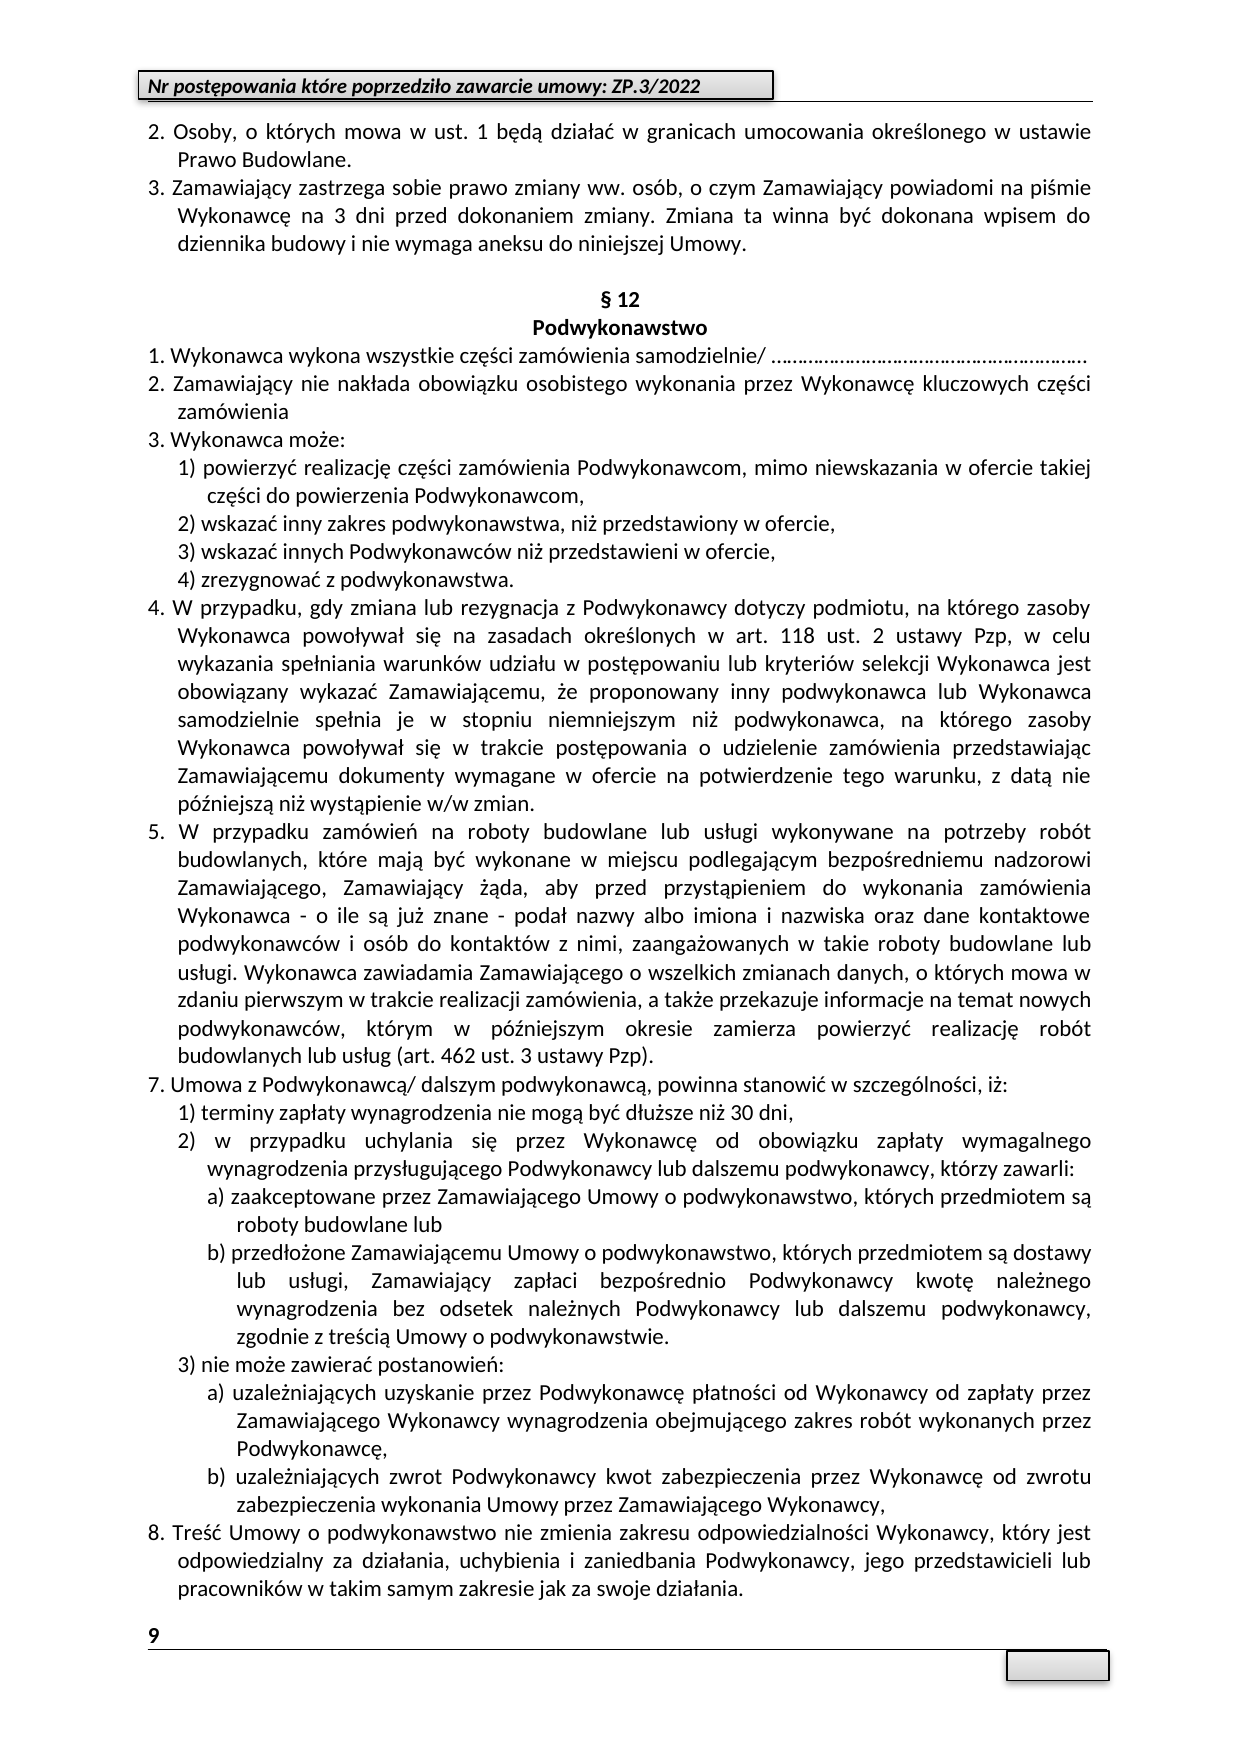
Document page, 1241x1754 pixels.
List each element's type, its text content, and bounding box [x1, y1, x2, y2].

text 7. Umowa z Podwykonawcą/ dalszym podwykonawcą, powinna stanowić w szczególności, iż: [148, 1070, 1093, 1098]
text 3) wskazać innych Podwykonawców niż przedstawieni w ofercie, [177, 537, 1093, 565]
text 4) zrezygnować z podwykonawstwa. [177, 565, 1093, 593]
text 4. W przypadku, gdy zmiana lub rezygnacja z Podwykonawcy dotyczy podmiotu, na którego zasoby Wykonawca powoływał się na zasadach określonych w art. 118 ust. 2 ustawy Pzp, w celu wykazania spełniania warunków udziału w postępowaniu lub kryteriów selekcji Wykonawca jest obowiązany wykazać Zamawiającemu, że proponowany inny podwykonawca lub Wykonawca samodzielnie spełnia je w stopniu niemniejszym niż podwykonawca, na którego zasoby Wykonawca powoływał się w trakcie postępowania o udzielenie zamówienia przedstawiając Zamawiającemu dokumenty wymagane w ofercie na potwierdzenie tego warunku, z datą nie późniejszą niż wystąpienie w/w zmian. [148, 593, 1093, 817]
text 8. Treść Umowy o podwykonawstwo nie zmienia zakresu odpowiedzialności Wykonawcy, który jest odpowiedzialny za działania, uchybienia i zaniedbania Podwykonawcy, jego przedstawicieli lub pracowników w takim samym zakresie jak za swoje działania. [148, 1518, 1093, 1602]
text 2. Zamawiający nie nakłada obowiązku osobistego wykonania przez Wykonawcę kluczowych części zamówienia [148, 369, 1093, 425]
text b) uzależniających zwrot Podwykonawcy kwot zabezpieczenia przez Wykonawcę od zwrotu zabezpieczenia wykonania Umowy przez Zamawiającego Wykonawcy, [207, 1462, 1093, 1518]
text 1. Wykonawca wykona wszystkie części zamówienia samodzielnie/ …………………………………………………… [148, 341, 1093, 369]
text 1) terminy zapłaty wynagrodzenia nie mogą być dłuższe niż 30 dni, [177, 1098, 1093, 1126]
text 2) w przypadku uchylania się przez Wykonawcę od obowiązku zapłaty wymagalnego wynagrodzenia przysługującego Podwykonawcy lub dalszemu podwykonawcy, którzy zawarli: [177, 1126, 1093, 1182]
text b) przedłożone Zamawiającemu Umowy o podwykonawstwo, których przedmiotem są dostawy lub usługi, Zamawiający zapłaci bezpośrednio Podwykonawcy kwotę należnego wynagrodzenia bez odsetek należnych Podwykonawcy lub dalszemu podwykonawcy, zgodnie z treścią Umowy o podwykonawstwie. [207, 1238, 1093, 1350]
text 2) wskazać inny zakres podwykonawstwa, niż przedstawiony w ofercie, [177, 509, 1093, 537]
text Podwykonawstwo [148, 313, 1093, 341]
text a) zaakceptowane przez Zamawiającego Umowy o podwykonawstwo, których przedmiotem są roboty budowlane lub [207, 1182, 1093, 1238]
text a) uzależniających uzyskanie przez Podwykonawcę płatności od Wykonawcy od zapłaty przez Zamawiającego Wykonawcy wynagrodzenia obejmującego zakres robót wykonanych przez Podwykonawcę, [207, 1378, 1093, 1462]
text § 12 [148, 285, 1093, 313]
text 1) powierzyć realizację części zamówienia Podwykonawcom, mimo niewskazania w ofercie takiej części do powierzenia Podwykonawcom, [177, 453, 1093, 509]
text 5. W przypadku zamówień na roboty budowlane lub usługi wykonywane na potrzeby robót budowlanych, które mają być wykonane w miejscu podlegającym bezpośredniemu nadzorowi Zamawiającego, Zamawiający żąda, aby przed przystąpieniem do wykonania zamówienia Wykonawca - o ile są już znane - podał nazwy albo imiona i nazwiska oraz dane kontaktowe podwykonawców i osób do kontaktów z nimi, zaangażowanych w takie roboty budowlane lub usługi. Wykonawca zawiadamia Zamawiającego o wszelkich zmianach danych, o których mowa w zdaniu pierwszym w trakcie realizacji zamówienia, a także przekazuje informacje na temat nowych podwykonawców, którym w późniejszym okresie zamierza powierzyć realizację robót budowlanych lub usług (art. 462 ust. 3 ustawy Pzp). [148, 817, 1093, 1070]
text 3) nie może zawierać postanowień: [177, 1350, 1093, 1378]
text 3. Zamawiający zastrzega sobie prawo zmiany ww. osób, o czym Zamawiający powiadomi na piśmie Wykonawcę na 3 dni przed dokonaniem zmiany. Zmiana ta winna być dokonana wpisem do dziennika budowy i nie wymaga aneksu do niniejszej Umowy. [148, 173, 1093, 257]
text 3. Wykonawca może: [148, 425, 1093, 453]
text 2. Osoby, o których mowa w ust. 1 będą działać w granicach umocowania określonego w ustawie Prawo Budowlane. [148, 117, 1093, 173]
